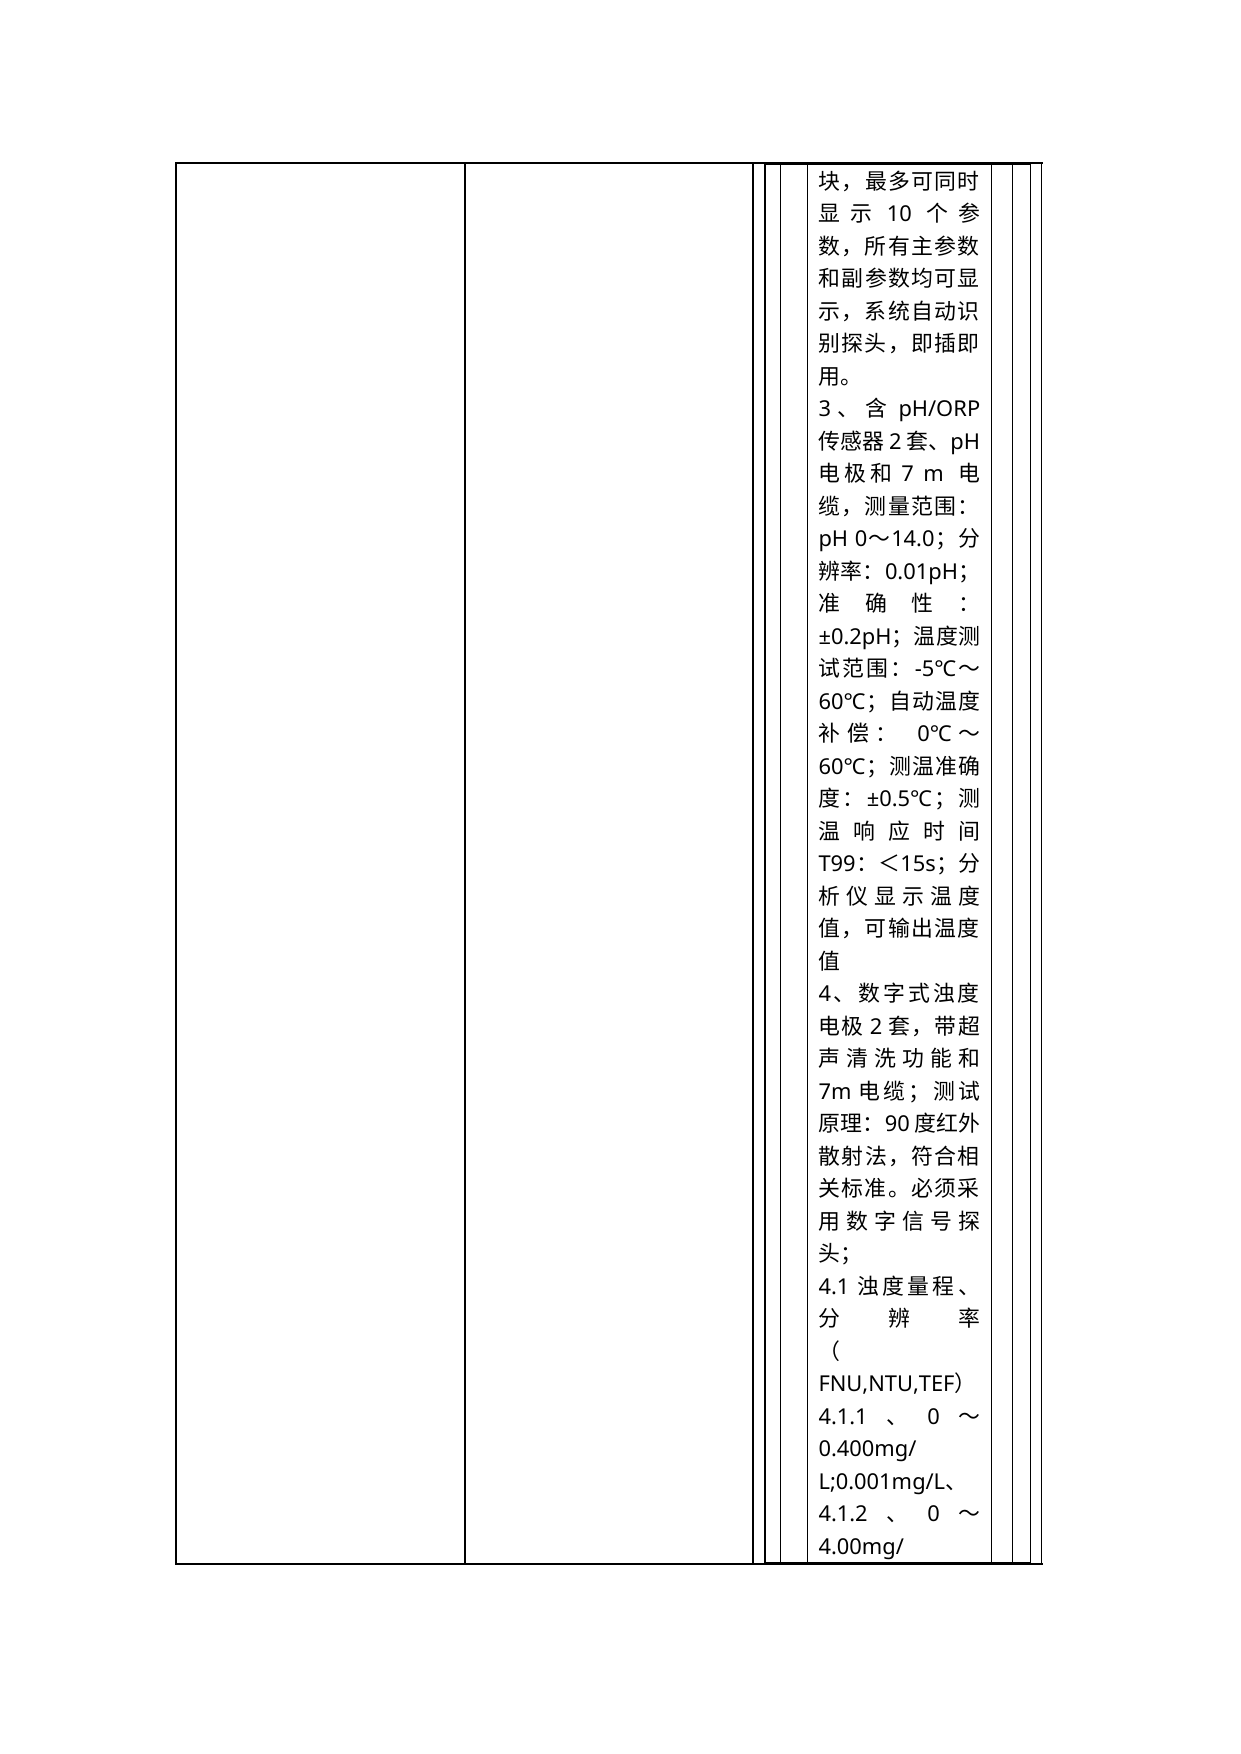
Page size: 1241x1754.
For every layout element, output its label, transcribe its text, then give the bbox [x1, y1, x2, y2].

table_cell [781, 165, 807, 1562]
table_cell 1 [177, 164, 464, 1563]
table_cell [754, 164, 764, 1563]
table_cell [766, 165, 780, 1562]
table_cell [1013, 165, 1030, 1562]
table_cell [466, 164, 752, 1563]
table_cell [1031, 164, 1041, 1563]
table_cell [992, 165, 1012, 1562]
